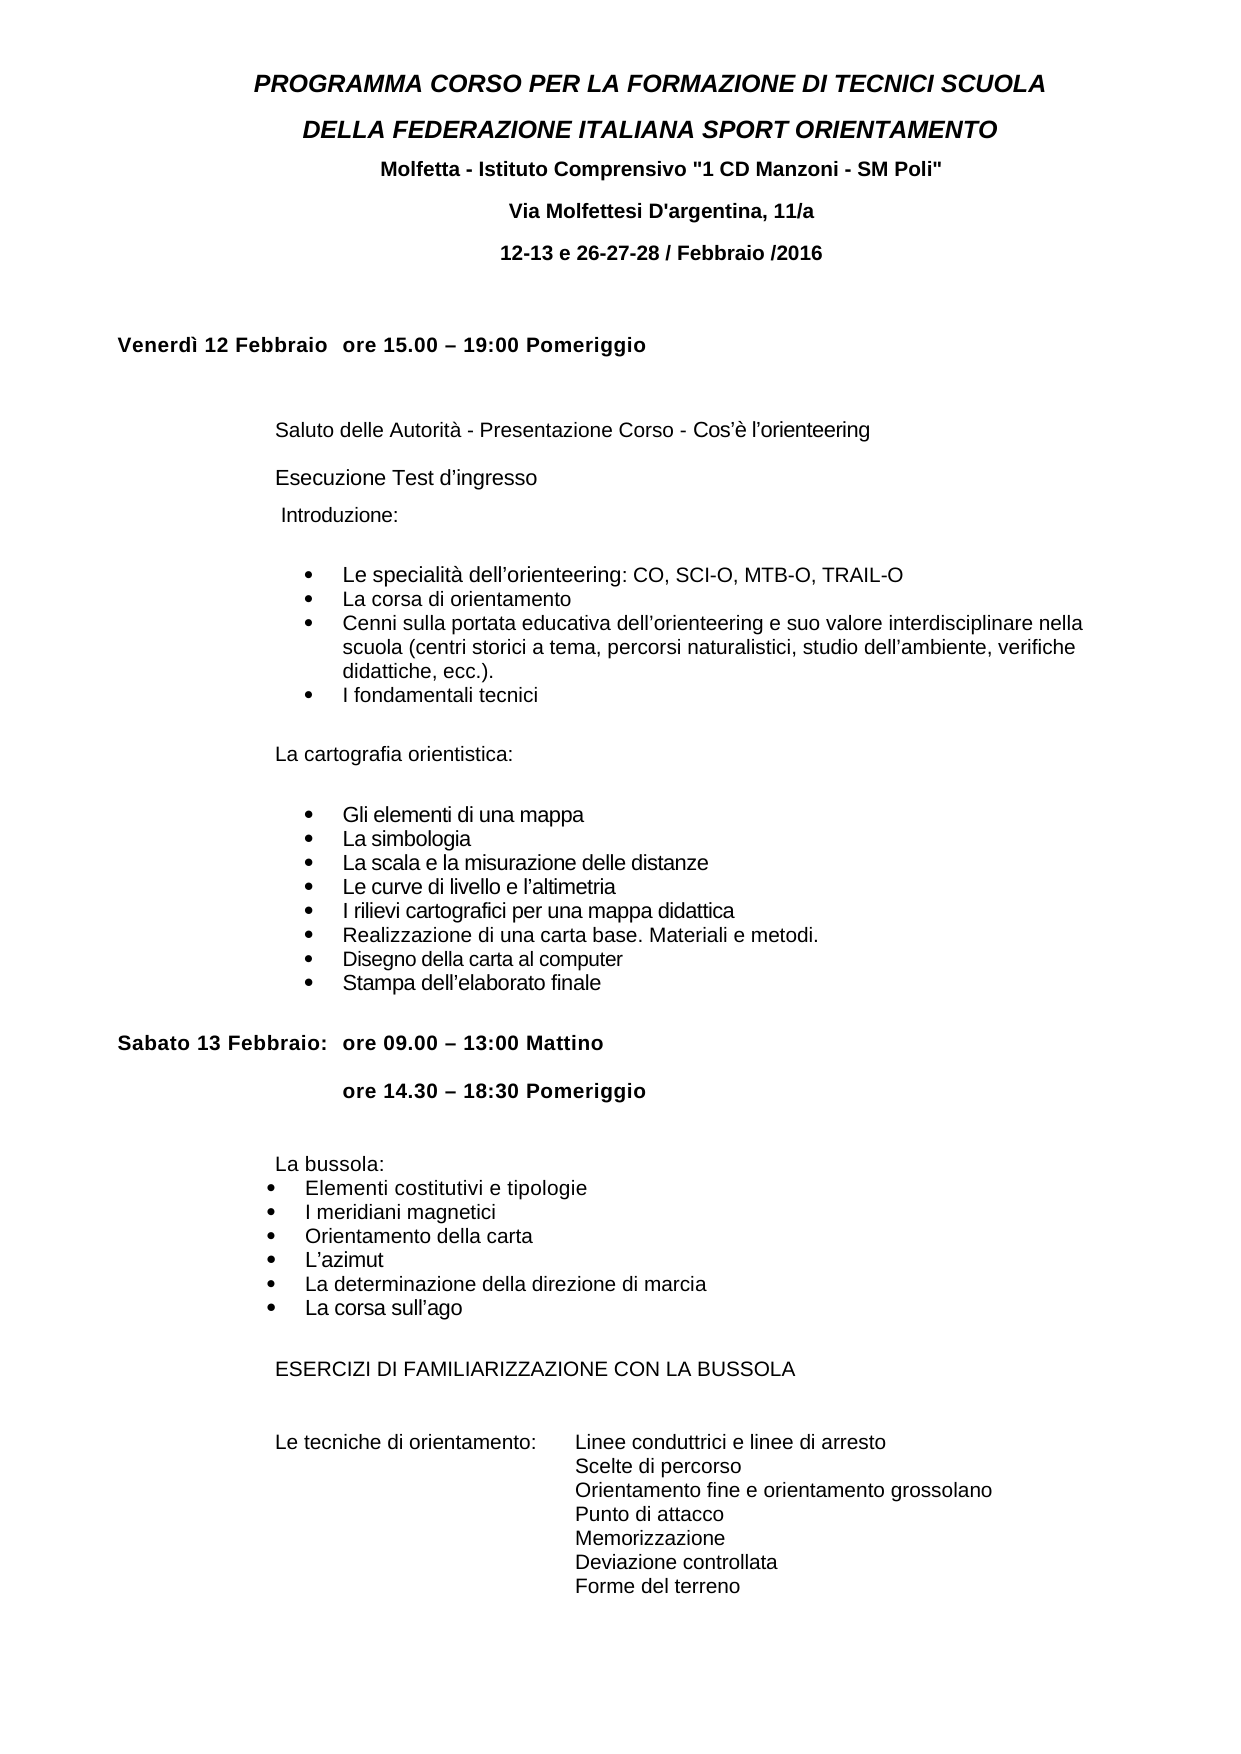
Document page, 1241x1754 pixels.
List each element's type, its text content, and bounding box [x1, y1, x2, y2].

text DELLA FEDERAZIONE ITALIANA SPORT ORIENTAMENTO [170, 121, 1130, 143]
list Le specialità dell’orienteering: CO, SCI-O, MTB-O, TRAIL-O [305, 563, 1130, 587]
text Punto di attacco [575, 1503, 1130, 1527]
text Sabato 13 Febbraio: ore 09.00 – 13:00 Mattino [117, 1032, 1130, 1056]
list La scala e la misurazione delle distanze [305, 851, 1130, 875]
text Deviazione controllata [575, 1551, 1130, 1575]
list Gli elementi di una mappa [305, 803, 1130, 827]
text Via Molfettesi D'argentina, 11/a [117, 185, 1040, 227]
text La bussola: [117, 1152, 1130, 1176]
text 12-13 e 26-27-28 / Febbraio /2016 [117, 227, 1040, 268]
list La corsa sull’ago [267, 1297, 1130, 1321]
text PROGRAMMA CORSO PER LA FORMAZIONE DI TECNICI SCUOLA [170, 74, 1130, 97]
text Introduzione: [117, 503, 1130, 527]
list I meridiani magnetici [267, 1200, 1130, 1224]
text ESERCIZI DI FAMILIARIZZAZIONE CON LA BUSSOLA [117, 1357, 1130, 1381]
text Molfetta - Istituto Comprensivo "1 CD Manzoni - SM Poli" [117, 143, 1040, 185]
text Scelte di percorso [575, 1454, 1130, 1478]
list Realizzazione di una carta base. Materiali e metodi. [305, 923, 1130, 947]
list Cenni sulla portata educativa dell’orienteering e suo valore interdisciplinare nella scuola (centri storici a tema, percorsi naturalistici, studio dell’ambiente, verifiche didattiche, ecc.). [305, 611, 1130, 683]
list Stampa dell’elaborato finale [305, 971, 1130, 995]
list L’azimut [267, 1248, 1130, 1273]
list I rilievi cartografici per una mappa didattica [305, 899, 1130, 923]
text Venerdì 12 Febbraio ore 15.00 – 19:00 Pomeriggio [117, 334, 1130, 358]
text La cartografia orientistica: [117, 743, 1130, 767]
text Le tecniche di orientamento: Linee conduttrici e linee di arresto [117, 1430, 1130, 1454]
text Forme del terreno [575, 1575, 1130, 1599]
text ore 14.30 – 18:30 Pomeriggio [117, 1079, 1130, 1104]
text Esecuzione Test d’ingresso [117, 466, 1130, 491]
text Saluto delle Autorità - Presentazione Corso - Cos’è l’orienteering [117, 418, 1130, 442]
list La corsa di orientamento [305, 587, 1130, 611]
list Elementi costitutivi e tipologie [267, 1176, 1130, 1200]
list La simbologia [305, 827, 1130, 851]
text Orientamento fine e orientamento grossolano [575, 1478, 1130, 1503]
list La determinazione della direzione di marcia [267, 1273, 1130, 1297]
list I fondamentali tecnici [305, 683, 1130, 707]
list Disegno della carta al computer [305, 947, 1130, 971]
text Memorizzazione [575, 1527, 1130, 1551]
list Orientamento della carta [267, 1224, 1130, 1248]
list Le curve di livello e l’altimetria [305, 875, 1130, 899]
